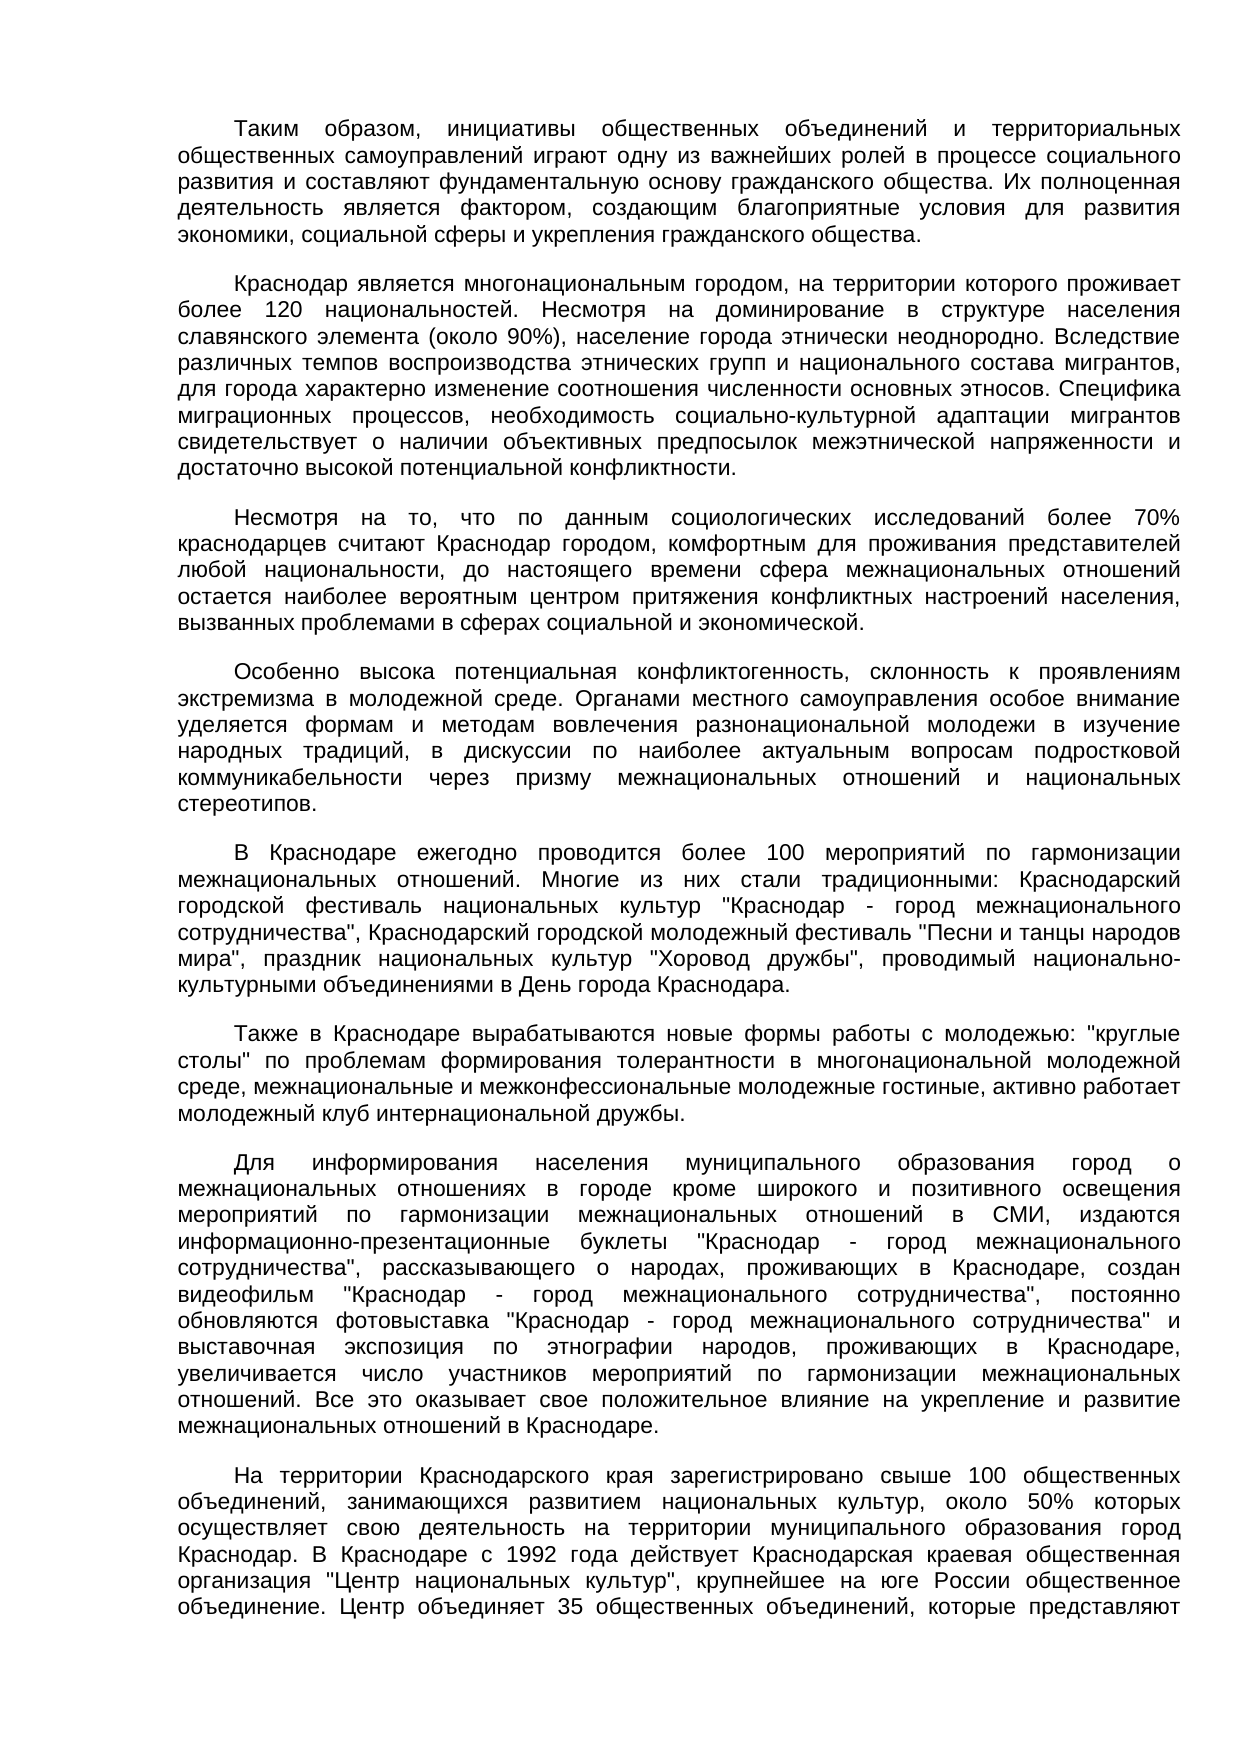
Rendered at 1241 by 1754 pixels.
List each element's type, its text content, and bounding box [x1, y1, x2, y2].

text Несмотря на то, что по данным социологических исследований более 70% краснодарцев считают Краснодар городом, комфортным для проживания представителей любой национальности, до настоящего времени сфера межнациональных отношений остается наиболее вероятным центром притяжения конфликтных настроений населения, вызванных проблемами в сферах социальной и экономической. [177, 504, 1181, 635]
text В Краснодаре ежегодно проводится более 100 мероприятий по гармонизации межнациональных отношений. Многие из них стали традиционными: Краснодарский городской фестиваль национальных культур "Краснодар - город межнационального сотрудничества", Краснодарский городской молодежный фестиваль "Песни и танцы народов мира", праздник национальных культур "Хоровод дружбы", проводимый национально-культурными объединениями в День города Краснодара. [177, 839, 1181, 997]
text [177, 1462, 1181, 1620]
text Краснодар является многонациональным городом, на территории которого проживает более 120 национальностей. Несмотря на доминирование в структуре населения славянского элемента (около 90%), население города этнически неоднородно. Вследствие различных темпов воспроизводства этнических групп и национального состава мигрантов, для города характерно изменение соотношения численности основных этносов. Специфика миграционных процессов, необходимость социально-культурной адаптации мигрантов свидетельствует о наличии объективных предпосылок межэтнической напряженности и достаточно высокой потенциальной конфликтности. [177, 270, 1181, 481]
text Особенно высока потенциальная конфликтогенность, склонность к проявлениям экстремизма в молодежной среде. Органами местного самоуправления особое внимание уделяется формам и методам вовлечения разнонациональной молодежи в изучение народных традиций, в дискуссии по наиболее актуальным вопросам подростковой коммуникабельности через призму межнациональных отношений и национальных стереотипов. [177, 658, 1181, 816]
text Таким образом, инициативы общественных объединений и территориальных общественных самоуправлений играют одну из важнейших ролей в процессе социального развития и составляют фундаментальную основу гражданского общества. Их полноценная деятельность является фактором, создающим благоприятные условия для развития экономики, социальной сферы и укрепления гражданского общества. [177, 115, 1181, 247]
text Для информирования населения муниципального образования город о межнациональных отношениях в городе кроме широкого и позитивного освещения мероприятий по гармонизации межнациональных отношений в СМИ, издаются информационно-презентационные буклеты "Краснодар - город межнационального сотрудничества", рассказывающего о народах, проживающих в Краснодаре, создан видеофильм "Краснодар - город межнационального сотрудничества", постоянно обновляются фотовыставка "Краснодар - город межнационального сотрудничества" и выставочная экспозиция по этнографии народов, проживающих в Краснодаре, увеличивается число участников мероприятий по гармонизации межнациональных отношений. Все это оказывает свое положительное влияние на укрепление и развитие межнациональных отношений в Краснодаре. [177, 1149, 1181, 1439]
text Также в Краснодаре вырабатываются новые формы работы с молодежью: "круглые столы" по проблемам формирования толерантности в многонациональной молодежной среде, межнациональные и межконфессиональные молодежные гостиные, активно работает молодежный клуб интернациональной дружбы. [177, 1020, 1181, 1126]
